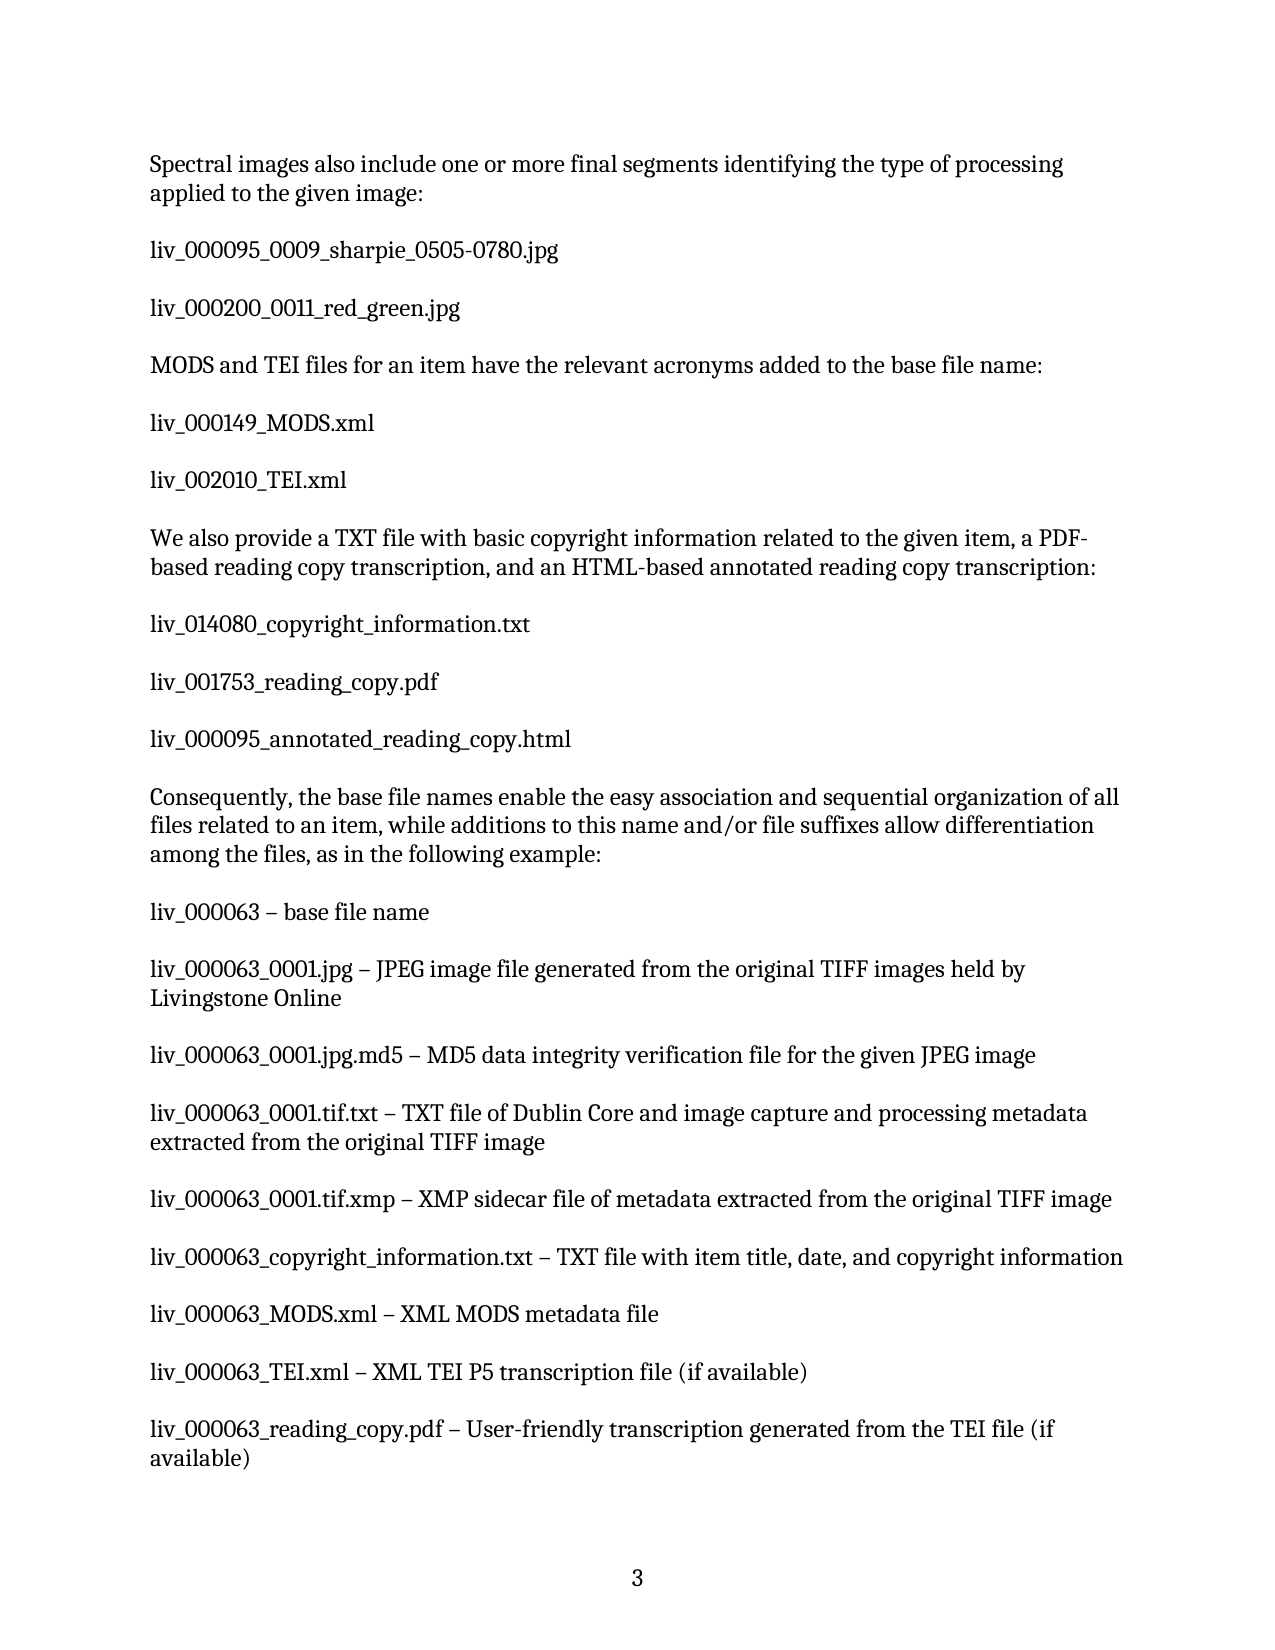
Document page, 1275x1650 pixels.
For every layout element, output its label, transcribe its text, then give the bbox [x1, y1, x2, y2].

text liv_000063 – base file name [150, 897, 1125, 926]
text liv_000063_copyright_information.txt – TXT file with item title, date, and copyright information [150, 1242, 1125, 1271]
text liv_001753_reading_copy.pdf [150, 667, 1125, 696]
text MODS and TEI files for an item have the relevant acronyms added to the base file name: [150, 351, 1125, 380]
text liv_000149_MODS.xml [150, 409, 1125, 437]
text liv_000095_annotated_reading_copy.html [150, 725, 1125, 754]
text Consequently, the base file names enable the easy association and sequential organization of all files related to an item, while additions to this name and/or file suffixes allow differentiation among the files, as in the following example: [150, 782, 1125, 869]
text Spectral images also include one or more final segments identifying the type of processing applied to the given image: [150, 150, 1125, 207]
text liv_000063_TEI.xml – XML TEI P5 transcription file (if available) [150, 1357, 1125, 1386]
text liv_002010_TEI.xml [150, 466, 1125, 495]
text liv_014080_copyright_information.txt [150, 610, 1125, 639]
text liv_000200_0011_red_green.jpg [150, 294, 1125, 322]
text liv_000063_0001.tif.xmp – XMP sidecar file of metadata extracted from the original TIFF image [150, 1185, 1125, 1214]
text liv_000063_0001.jpg.md5 – MD5 data integrity verification file for the given JPEG image [150, 1041, 1125, 1070]
text liv_000063_reading_copy.pdf – User-friendly transcription generated from the TEI file (if available) [150, 1415, 1125, 1472]
text liv_000095_0009_sharpie_0505-0780.jpg [150, 236, 1125, 265]
text liv_000063_MODS.xml – XML MODS metadata file [150, 1300, 1125, 1329]
text We also provide a TXT file with basic copyright information related to the given item, a PDF-based reading copy transcription, and an HTML-based annotated reading copy transcription: [150, 524, 1125, 581]
text liv_000063_0001.jpg – JPEG image file generated from the original TIFF images held by Livingstone Online [150, 955, 1125, 1012]
text liv_000063_0001.tif.txt – TXT file of Dublin Core and image capture and processing metadata extracted from the original TIFF image [150, 1099, 1125, 1156]
